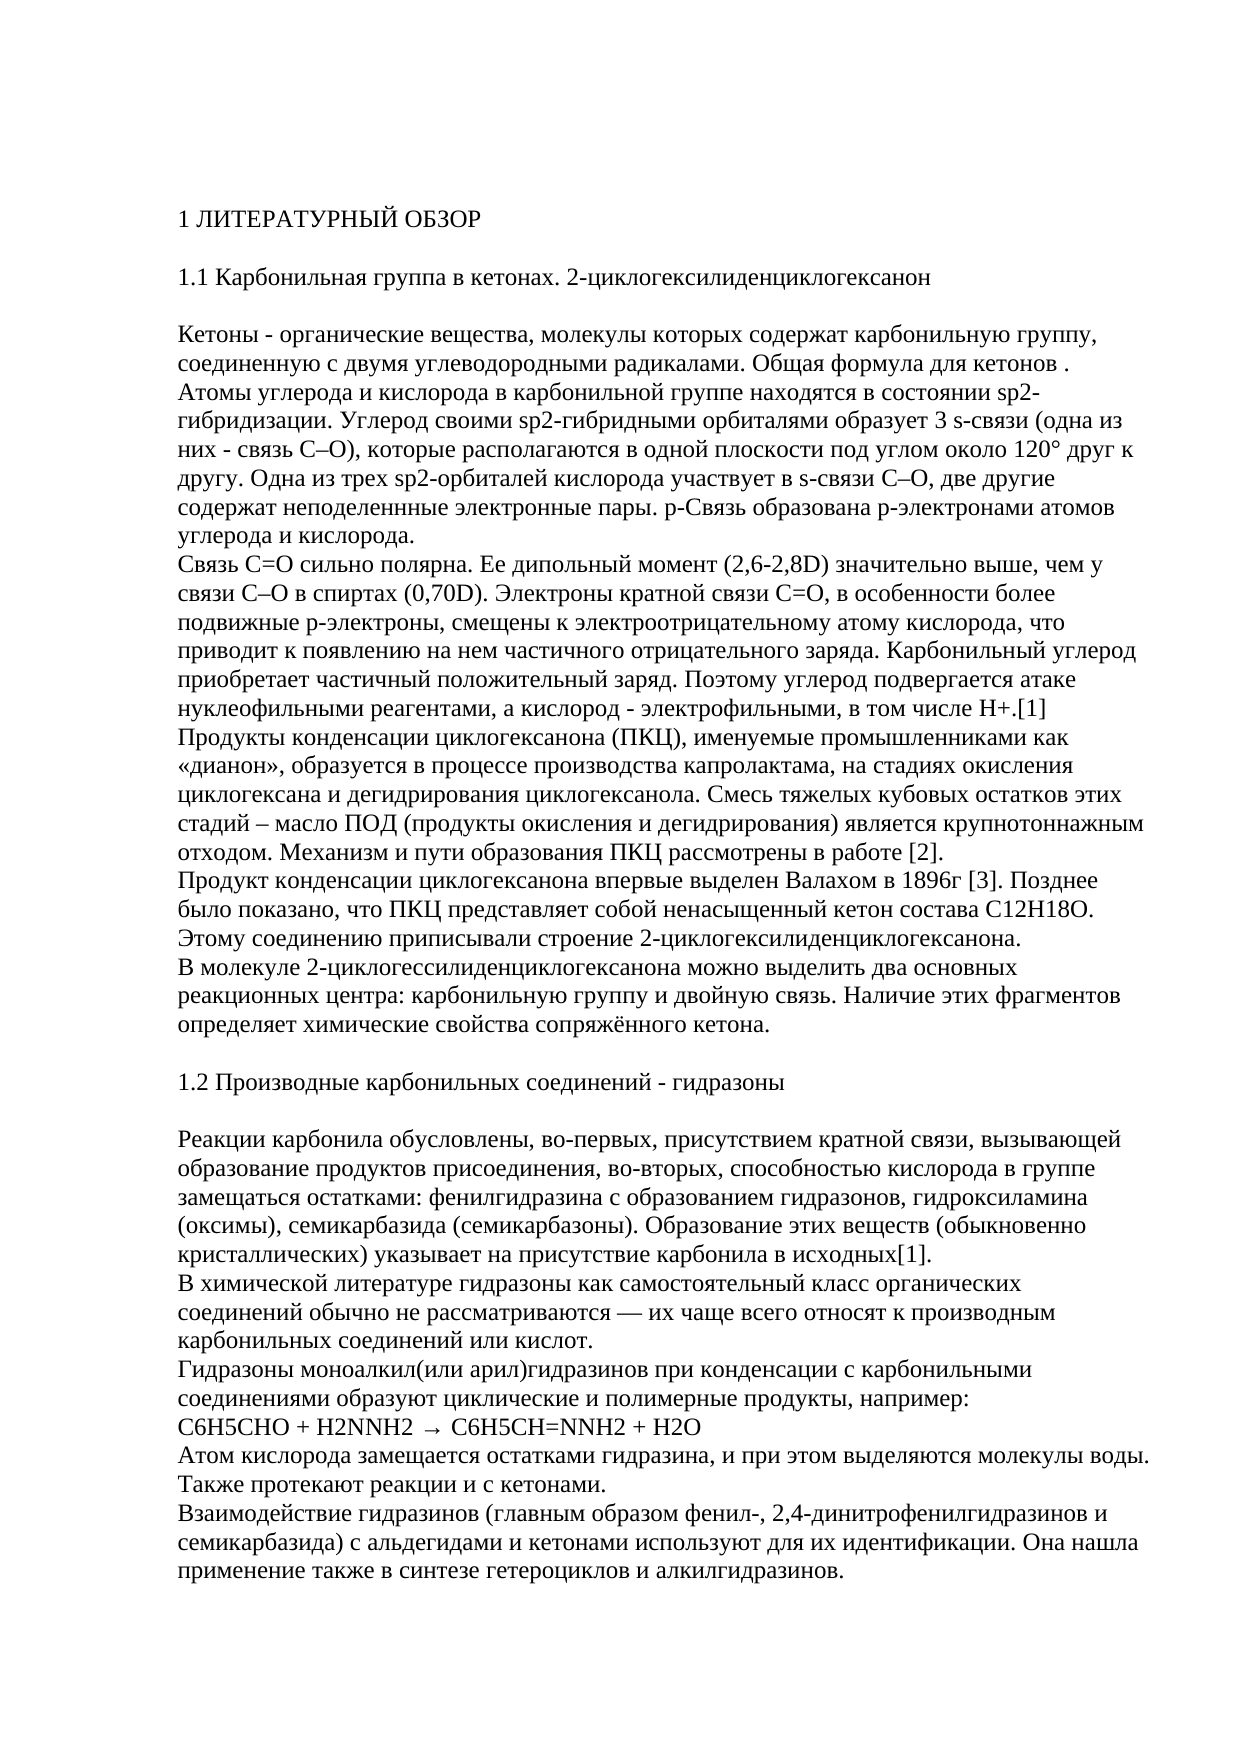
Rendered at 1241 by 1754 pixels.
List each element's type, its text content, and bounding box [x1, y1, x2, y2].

text 1 ЛИТЕРАТУРНЫЙ ОБЗОР 1.1 Карбонильная группа в кетонах. 2-циклогексилиденциклогексанон Кетоны - органические вещества, молекулы которых содержат карбонильную группу, соединенную с двумя углеводородными радикалами. Общая формула для кетонов . Атомы углерода и кислорода в карбонильной группе находятся в состоянии sp2-гибридизации. Углерод своими sp2-гибридными орбиталями образует 3 s-связи (одна из них - связь С–О), которые располагаются в одной плоскости под углом около 120° друг к другу. Одна из трех sp2-орбиталей кислорода участвует в s-связи С–О, две другие содержат неподеленнные электронные пары. p-Связь образована р-электронами атомов углерода и кислорода. Связь С=О сильно полярна. Ее дипольный момент (2,6-2,8D) значительно выше, чем у связи С–О в спиртах (0,70D). Электроны кратной связи С=О, в особенности более подвижные p-электроны, смещены к электроотрицательному атому кислорода, что приводит к появлению на нем частичного отрицательного заряда. Карбонильный углерод приобретает частичный положительный заряд. Поэтому углерод подвергается атаке нуклеофильными реагентами, а кислород - электрофильными, в том числе Н+.[1] Продукты конденсации циклогексанона (ПКЦ), именуемые промышленниками как «дианон», образуется в процессе производства капролактама, на стадиях окисления циклогексана и дегидрирования циклогексанола. Смесь тяжелых кубовых остатков этих стадий – масло ПОД (продукты окисления и дегидрирования) является крупнотоннажным отходом. Механизм и пути образования ПКЦ рассмотрены в работе [2]. [177, 204, 1152, 866]
text Продукт конденсации циклогексанона впервые выделен Валахом в 1896г [3]. Позднее было показано, что ПКЦ представляет собой ненасыщенный кетон состава С12Н18О. Этому соединению приписывали строение 2-циклогексилиденциклогексанона. В молекуле 2-циклогессилиденциклогексанона можно выделить два основных реакционных центра: карбонильную группу и двойную связь. Наличие этих фрагментов определяет химические свойства сопряжённого кетона. 1.2 Производные карбонильных соединений - гидразоны Реакции карбонила обусловлены, во-первых, присутствием кратной связи, вызывающей образование продуктов присоединения, во-вторых, способностью кислорода в группе замещаться остатками: фенилгидразина с образованием гидразонов, гидроксиламина (оксимы), семикарбазида (семикарбазоны). Образование этих веществ (обыкновенно кристаллических) указывает на присутствие карбонила в исходных[1]. В химической литературе гидразоны как самостоятельный класс органических соединений обычно не рассматриваются — их чаще всего относят к производным карбонильных соединений или кислот. Гидразоны моноалкил(или арил)гидразинов при конденсации с карбонильными соединениями образуют циклические и полимерные продукты, например: С6Н5СНО + H2NNH2 → C6H5CH=NNH2 + Н2О Атом кислорода замещается остатками гидразина, и при этом выделяются молекулы воды. Также протекают реакции и с кетонами. Взаимодействие гидразинов (главным образом фенил-, 2,4-динитрофенилгидразинов и семикарбазида) с альдегидами и кетонами используют для их идентификации. Она нашла применение также в синтезе гетероциклов и алкилгидразинов. [177, 866, 1152, 1584]
